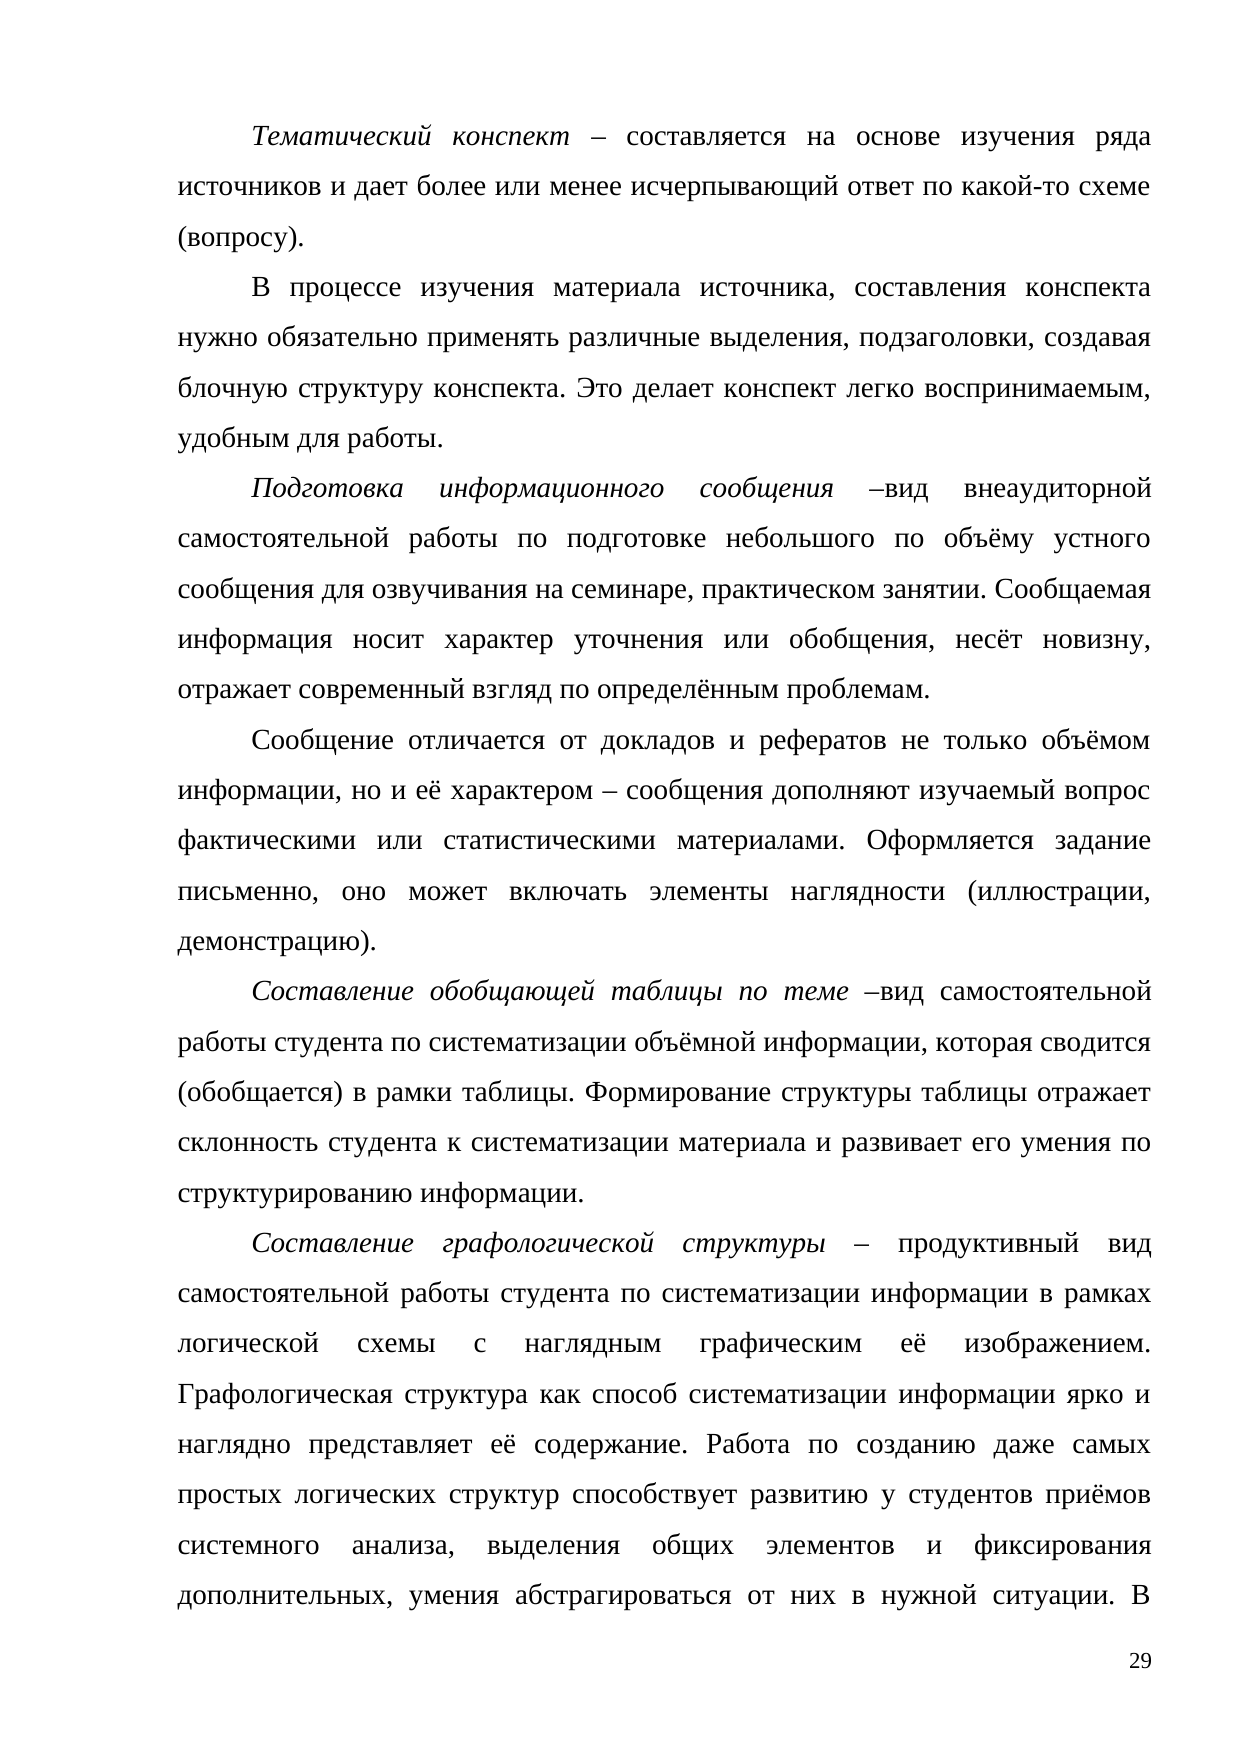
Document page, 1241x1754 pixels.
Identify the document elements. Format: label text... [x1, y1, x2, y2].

text Сообщение отличается от докладов и рефератов не только объёмом информации, но и её характером – сообщения дополняют изучаемый вопрос фактическими или статистическими материалами. Оформляется задание письменно, оно может включать элементы наглядности (иллюстрации, демонстрацию). [177, 722, 1152, 957]
text Составление обобщающей таблицы по теме –вид самостоятельной работы студента по систематизации объёмной информации, которая сводится (обобщается) в рамки таблицы. Формирование структуры таблицы отражает склонность студента к систематизации материала и развивает его умения по структурированию информации. [177, 973, 1152, 1208]
text В процессе изучения материала источника, составления конспекта нужно обязательно применять различные выделения, подзаголовки, создавая блочную структуру конспекта. Это делает конспект легко воспринимаемым, удобным для работы. [177, 269, 1152, 453]
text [177, 1225, 1152, 1611]
text Подготовка информационного сообщения –вид внеаудиторной самостоятельной работы по подготовке небольшого по объёму устного сообщения для озвучивания на семинаре, практическом занятии. Сообщаемая информация носит характер уточнения или обобщения, несёт новизну, отражает современный взгляд по определённым проблемам. [177, 470, 1152, 705]
text Тематический конспект – составляется на основе изучения ряда источников и дает более или менее исчерпывающий ответ по какой-то схеме (вопросу). [177, 118, 1152, 252]
